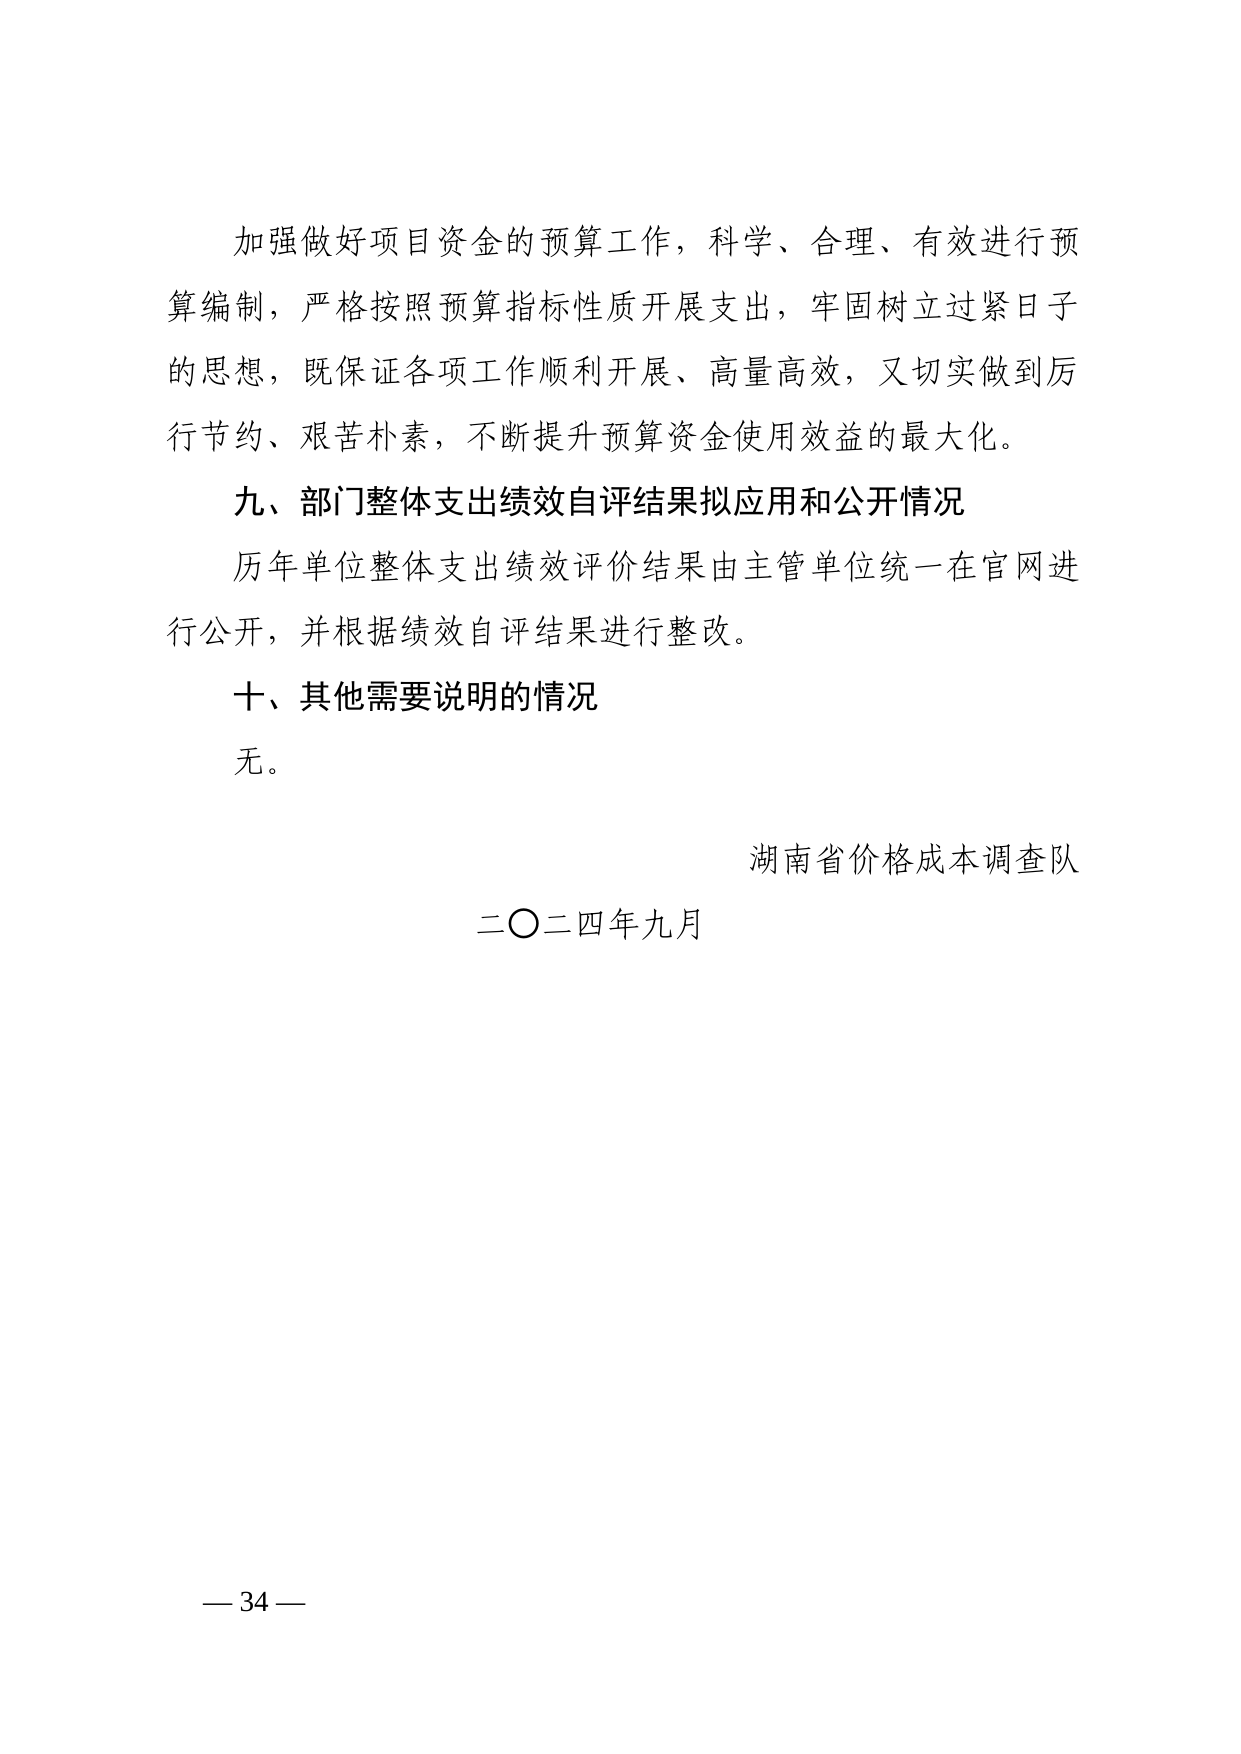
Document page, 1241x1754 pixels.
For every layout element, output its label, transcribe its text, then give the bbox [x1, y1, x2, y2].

text 历年单位整体支出绩效评价结果由主管单位统一在官网进行公开，并根据绩效自评结果进行整改。 [165, 532, 1081, 662]
text 无。 [165, 727, 1081, 792]
text 九、部门整体支出绩效自评结果拟应用和公开情况 [165, 467, 1081, 532]
text 湖南省价格成本调查队 [165, 825, 1081, 890]
text 十、其他需要说明的情况 [165, 662, 1081, 727]
text 加强做好项目资金的预算工作，科学、合理、有效进行预算编制，严格按照预算指标性质开展支出，既保各项工作顺利开展，又厉行节约，预算资金使用效益最大化。 [165, 207, 1081, 467]
text 二〇二四年月 [165, 890, 1081, 955]
